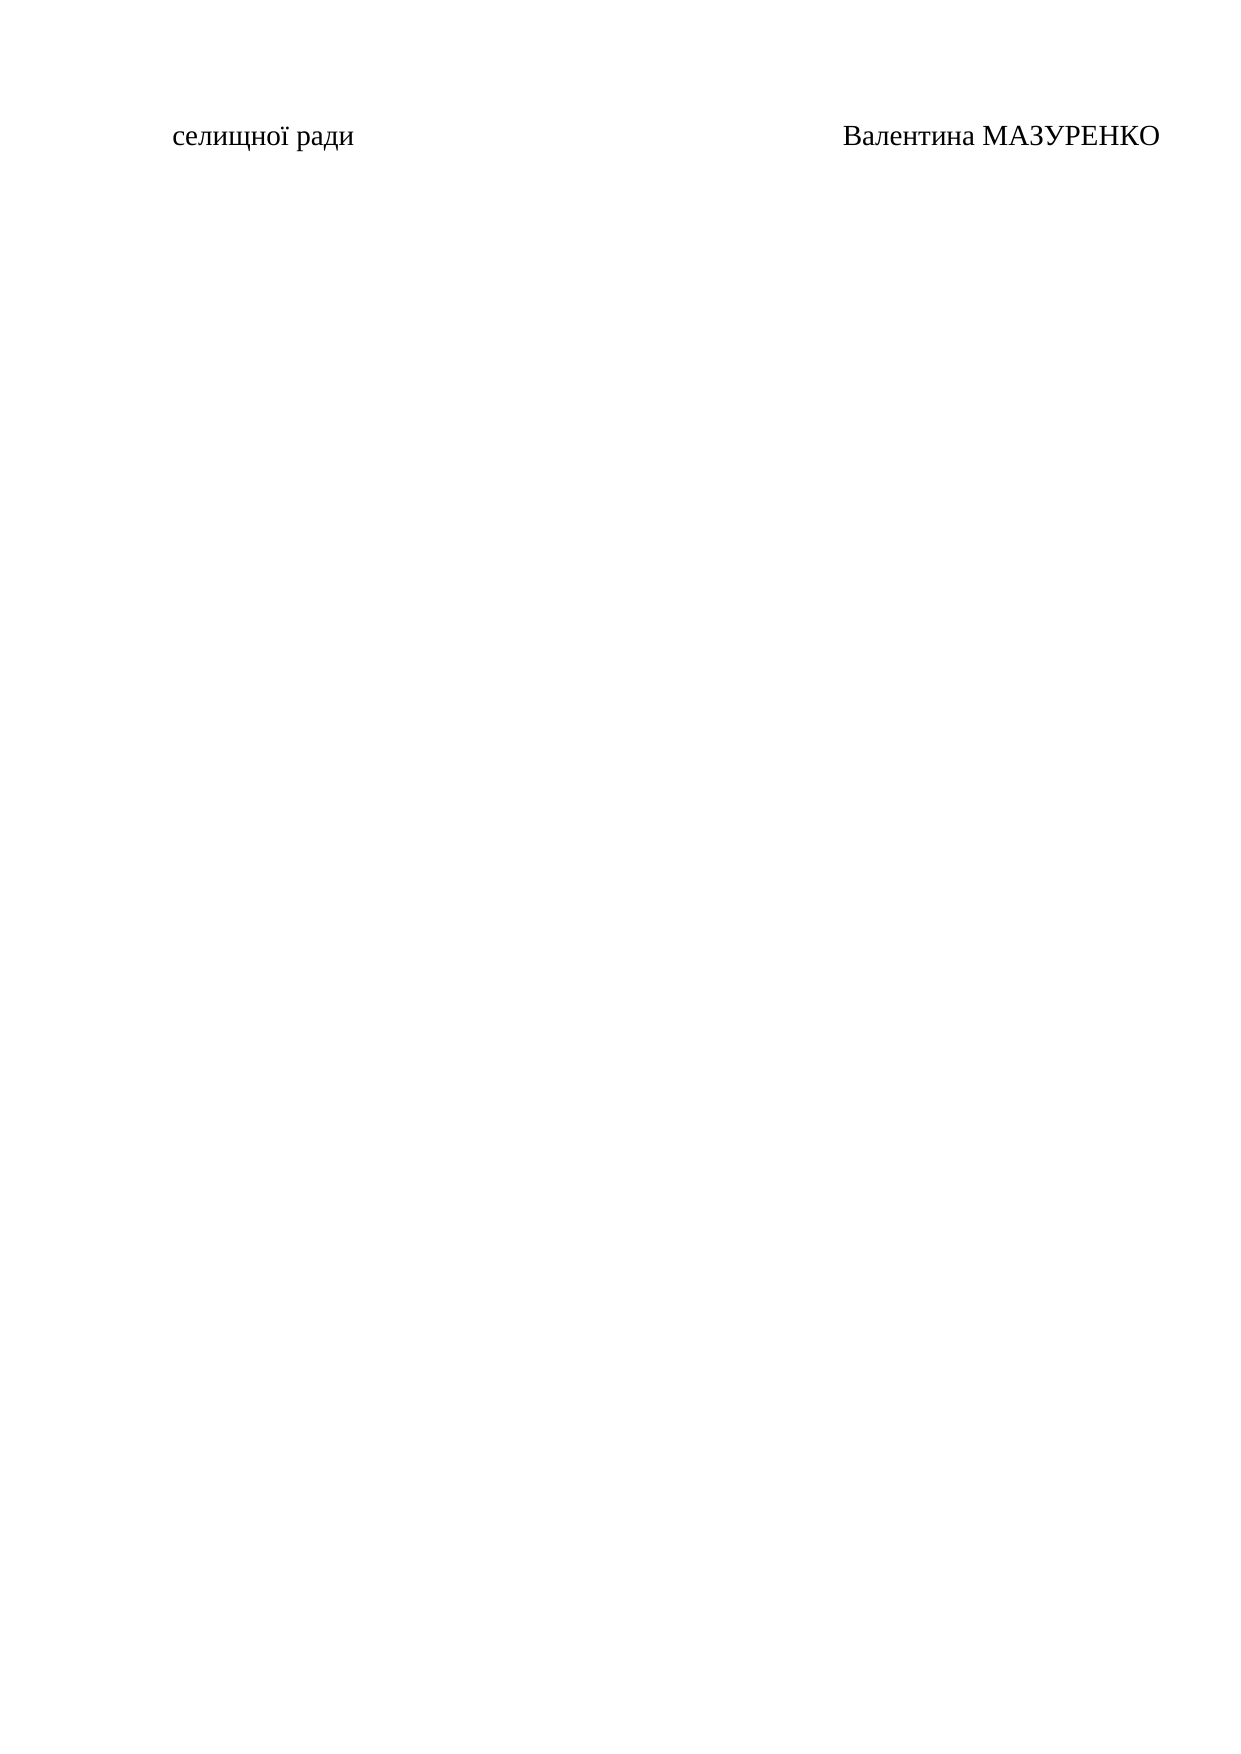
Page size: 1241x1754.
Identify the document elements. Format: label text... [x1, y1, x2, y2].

text селищної ради Валентина МАЗУРЕНКО [121, 118, 1181, 152]
